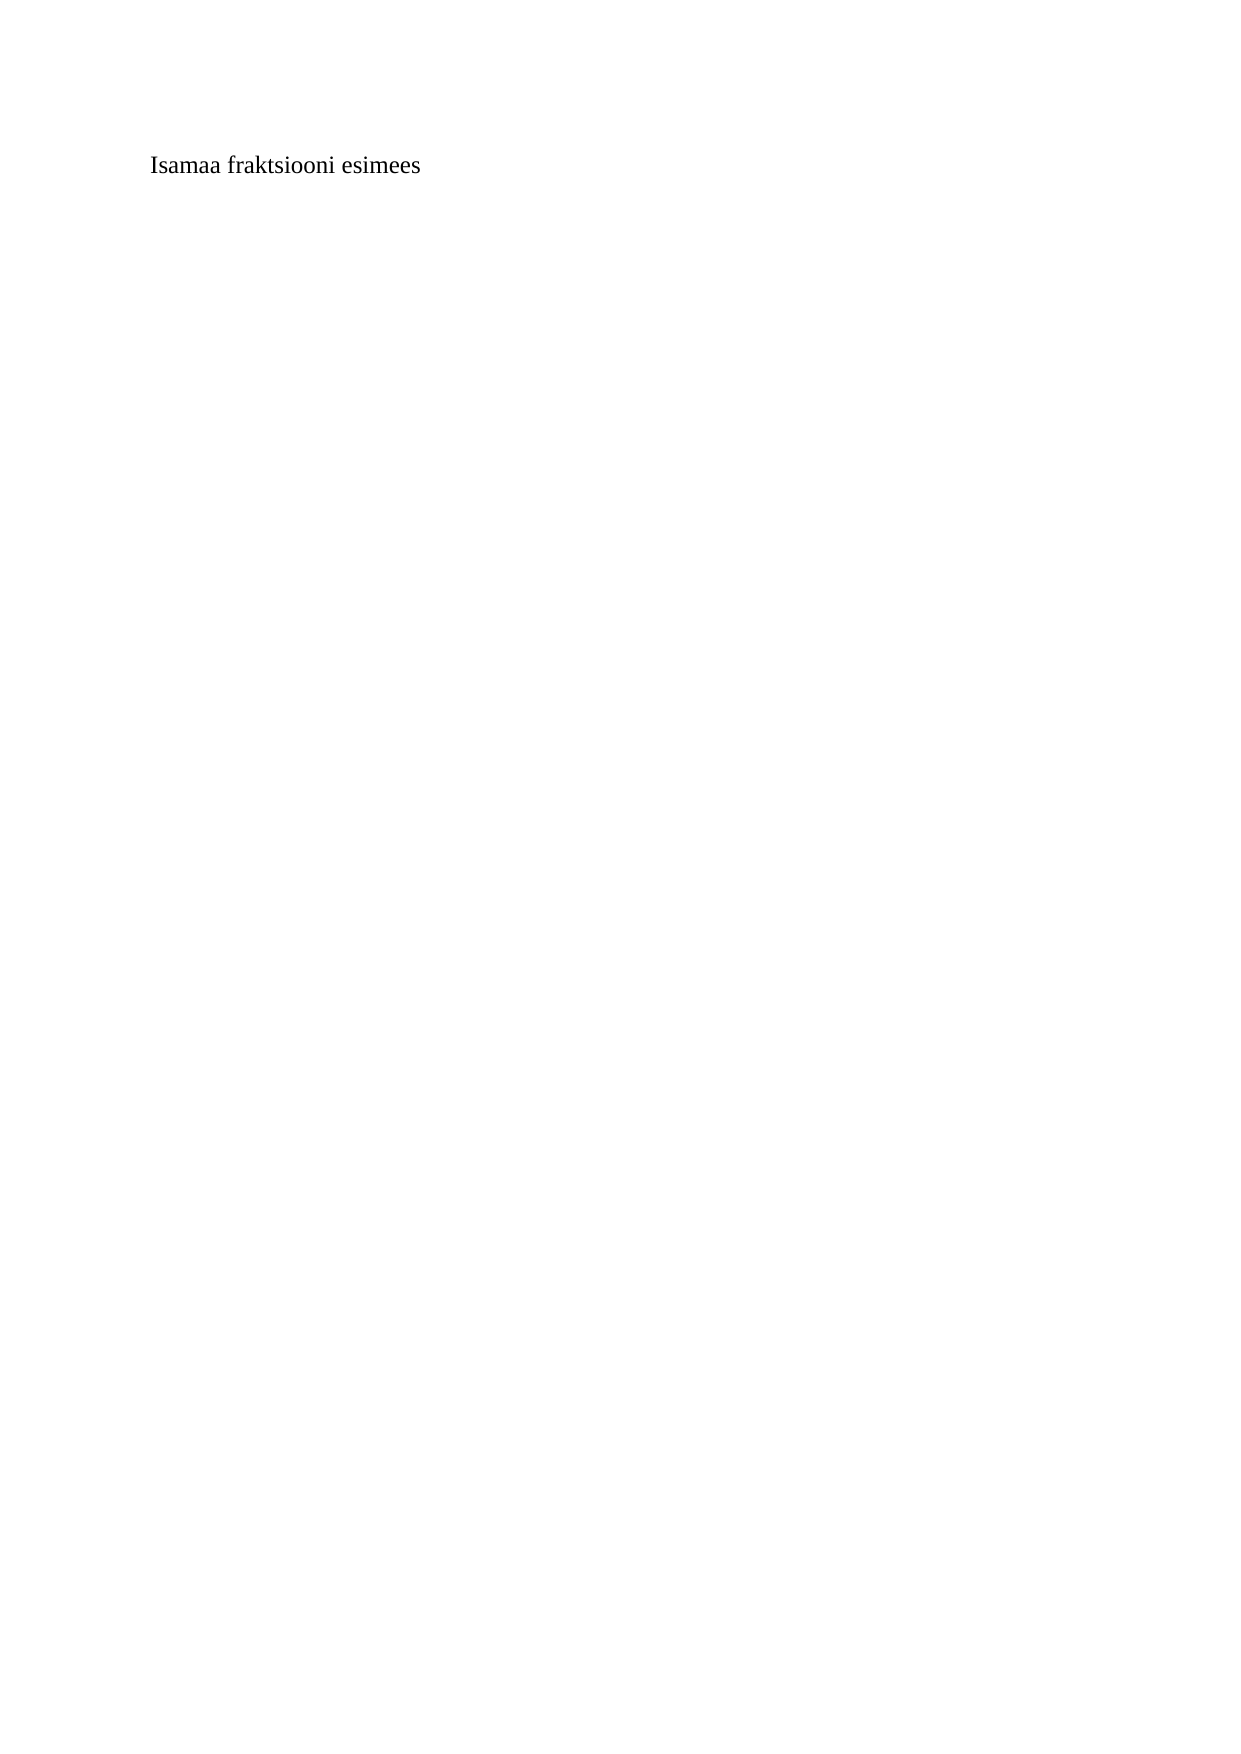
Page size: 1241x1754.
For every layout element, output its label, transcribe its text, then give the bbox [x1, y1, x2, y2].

text Isamaa fraktsiooni esimees [150, 150, 1090, 179]
